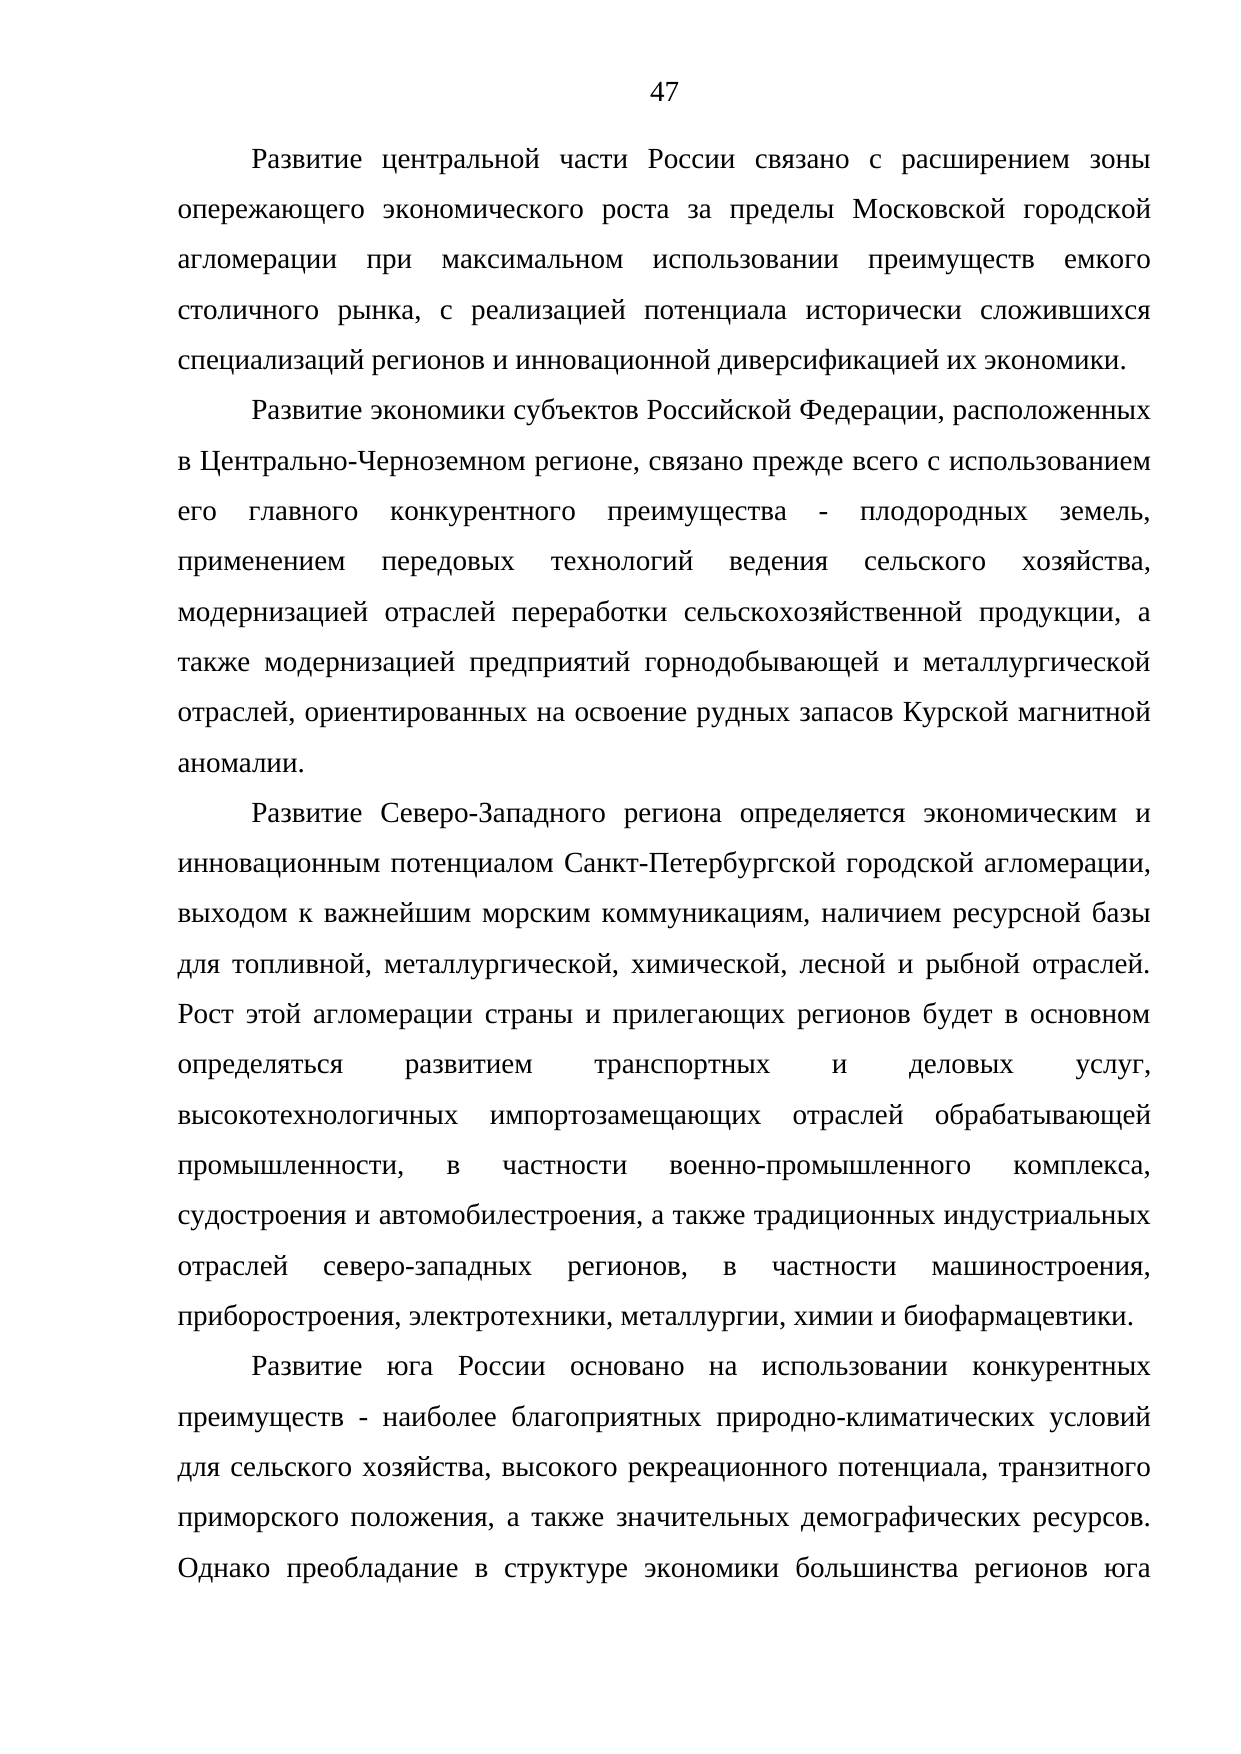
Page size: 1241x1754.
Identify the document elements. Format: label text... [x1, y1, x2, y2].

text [177, 1348, 1152, 1583]
text Развитие Северо-Западного региона определяется экономическим и инновационным потенциалом Санкт-Петербургской городской агломерации, выходом к важнейшим морским коммуникациям, наличием ресурсной базы для топливной, металлургической, химической, лесной и рыбной отраслей. Рост этой агломерации страны и прилегающих регионов будет в основном определяться развитием транспортных и деловых услуг, высокотехнологичных импортозамещающих отраслей обрабатывающей промышленности, в частности военно-промышленного комплекса, судостроения и автомобилестроения, а также традиционных индустриальных отраслей северо-западных регионов, в частности машиностроения, приборостроения, электротехники, металлургии, химии и биофармацевтики. [177, 795, 1152, 1332]
text Развитие центральной части России связано с расширением зоны опережающего экономического роста за пределы Московской городской агломерации при максимальном использовании преимуществ емкого столичного рынка, с реализацией потенциала исторически сложившихся специализаций регионов и инновационной диверсификацией их экономики. [177, 141, 1152, 376]
text Развитие экономики субъектов Российской Федерации, расположенных в Центрально-Черноземном регионе, связано прежде всего с использованием его главного конкурентного преимущества - плодородных земель, применением передовых технологий ведения сельского хозяйства, модернизацией отраслей переработки сельскохозяйственной продукции, а также модернизацией предприятий горнодобывающей и металлургической отраслей, ориентированных на освоение рудных запасов Курской магнитной аномалии. [177, 392, 1152, 778]
